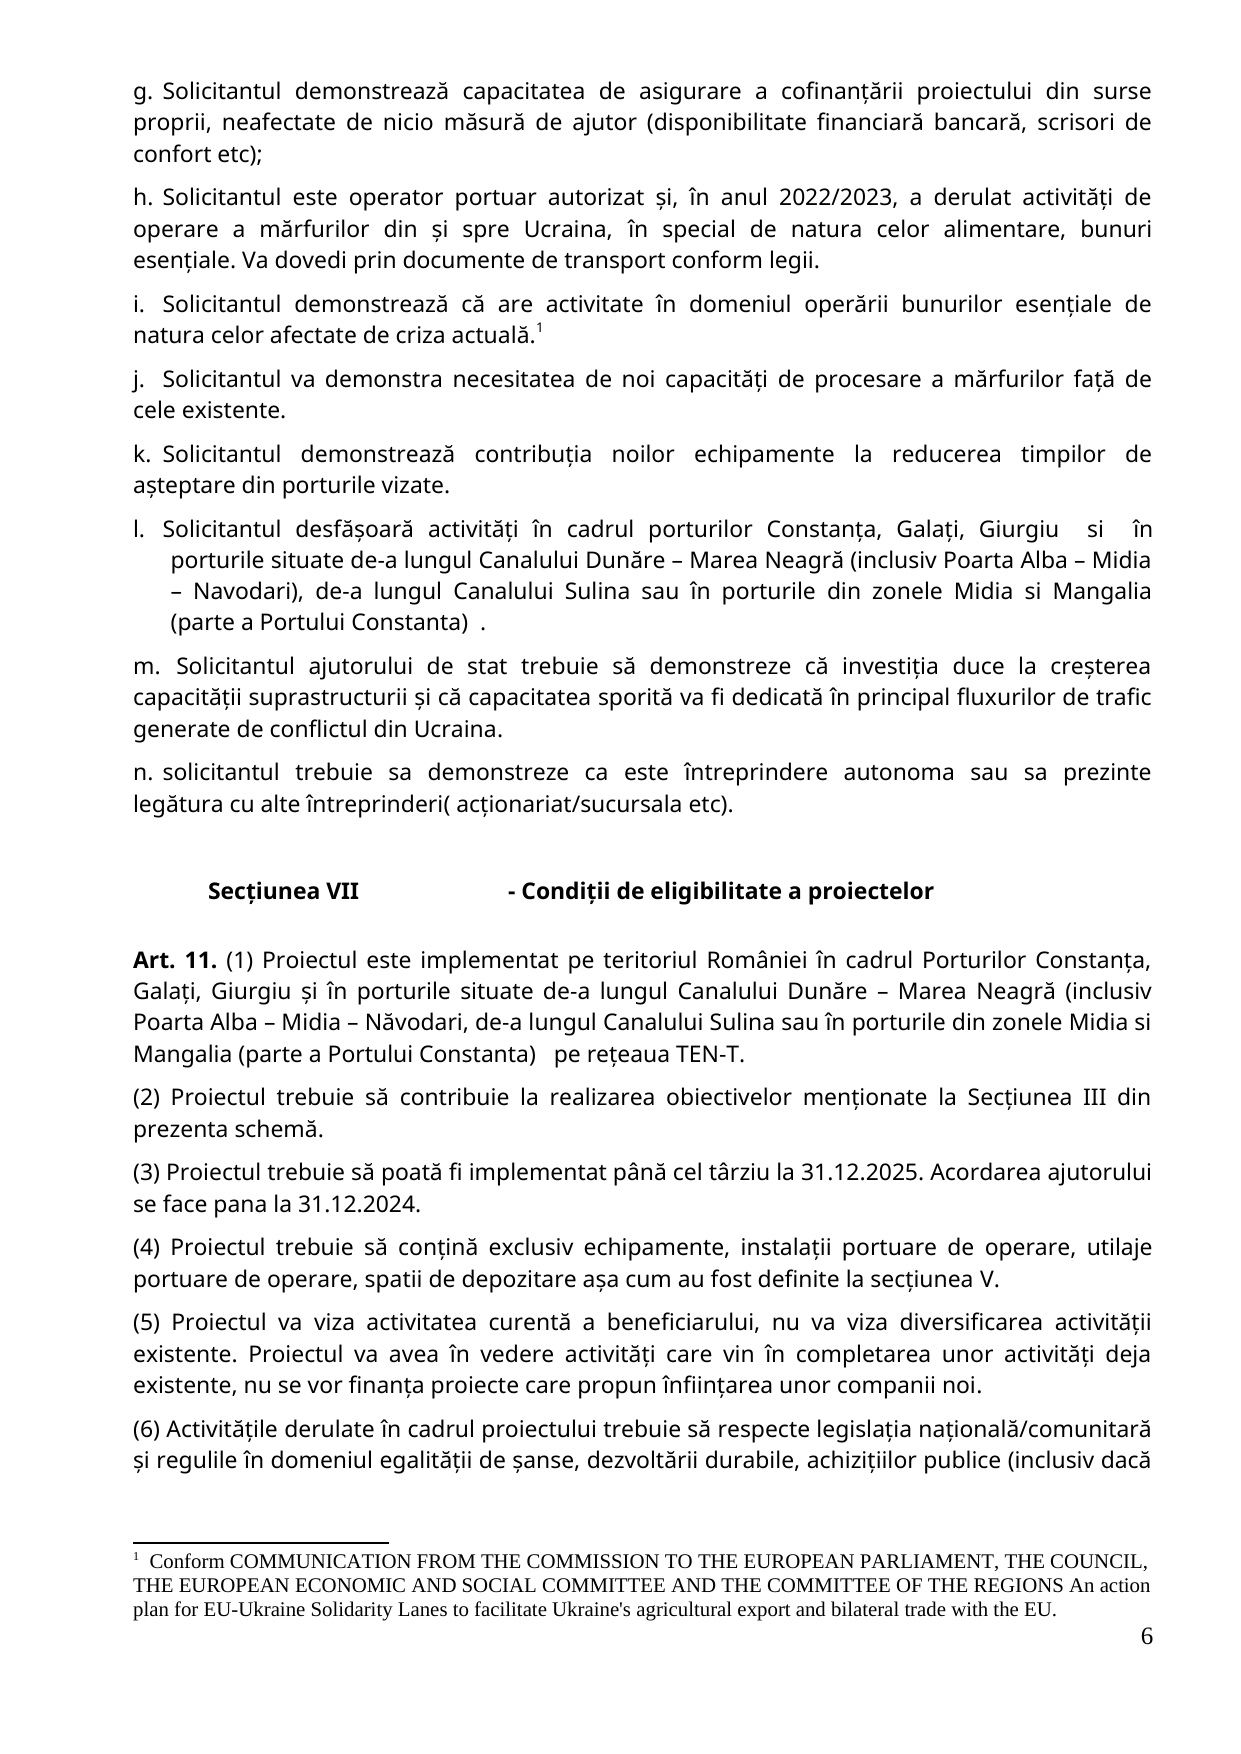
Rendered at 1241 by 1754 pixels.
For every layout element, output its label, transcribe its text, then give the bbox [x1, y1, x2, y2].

text (4) Proiectul trebuie să conțină exclusiv echipamente, instalații portuare de operare, utilaje portuare de operare, spatii de depozitare așa cum au fost definite la secțiunea V. [133, 1231, 1153, 1294]
list Solicitantul demonstrează contribuția noilor echipamente la reducerea timpilor de așteptare din porturile vizate. [133, 437, 1153, 500]
text (3) Proiectul trebuie să poată fi implementat până cel târziu la 31.12.2025. Acordarea ajutorului se face pana la 31.12.2024. [133, 1156, 1153, 1219]
list Solicitantul demonstrează capacitatea de asigurare a cofinanțării proiectului din surse proprii, neafectate de nicio măsură de ajutor (disponibilitate financiară bancară, scrisori de confort etc); [133, 75, 1153, 169]
list Solicitantul va demonstra necesitatea de noi capacități de procesare a mărfurilor față de cele existente. [133, 362, 1153, 425]
list Solicitantul demonstrează că are activitate în domeniul operării bunurilor esențiale de natura celor afectate de criza actuală. [133, 287, 1153, 350]
list Solicitantul este operator portuar autorizat și, în anul 2022/2023, a derulat activități de operare a mărfurilor din și spre Ucraina, în special de natura celor alimentare, bunuri esențiale. Va dovedi prin documente de transport conform legii. [133, 181, 1153, 275]
list Solicitantul desfășoară activități în cadrul porturilor Constanța, Galați, Giurgiu si în porturile situate de-a lungul Canalului Dunăre – Marea Neagră (inclusiv Poarta Alba – Midia – Navodari), de-a lungul Canalului Sulina sau în porturile din zonele Midia si Mangalia (parte a Portului Constanta) . [133, 512, 1153, 637]
text Art. 11. (1) Proiectul este implementat pe teritoriul României în cadrul Porturilor Constanța, Galați, Giurgiu și în porturile situate de-a lungul Canalului Dunăre – Marea Neagră (inclusiv Poarta Alba – Midia – Năvodari, de-a lungul Canalului Sulina sau în porturile din zonele Midia si Mangalia (parte a Portului Constanta) pe rețeaua TEN-T. [133, 944, 1153, 1069]
text Secțiunea VII - Condiții de eligibilitate a proiectelor [133, 875, 1153, 906]
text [133, 1412, 1153, 1475]
text (2) Proiectul trebuie să contribuie la realizarea obiectivelor menționate la Secțiunea III din prezenta schemă. [133, 1081, 1153, 1144]
list Solicitantul ajutorului de stat trebuie să demonstreze că investiția duce la creșterea capacității suprastructurii și că capacitatea sporită va fi dedicată în principal fluxurilor de trafic generate de conflictul din Ucraina. [133, 650, 1153, 744]
text (5) Proiectul va viza activitatea curentă a beneficiarului, nu va viza diversificarea activității existente. Proiectul va avea în vedere activități care vin în completarea unor activități deja existente, nu se vor finanța proiecte care propun înființarea unor companii noi. [133, 1306, 1153, 1400]
list solicitantul trebuie sa demonstreze ca este întreprindere autonoma sau sa prezinte legătura cu alte întreprinderi( acționariat/sucursala etc). [133, 756, 1153, 819]
